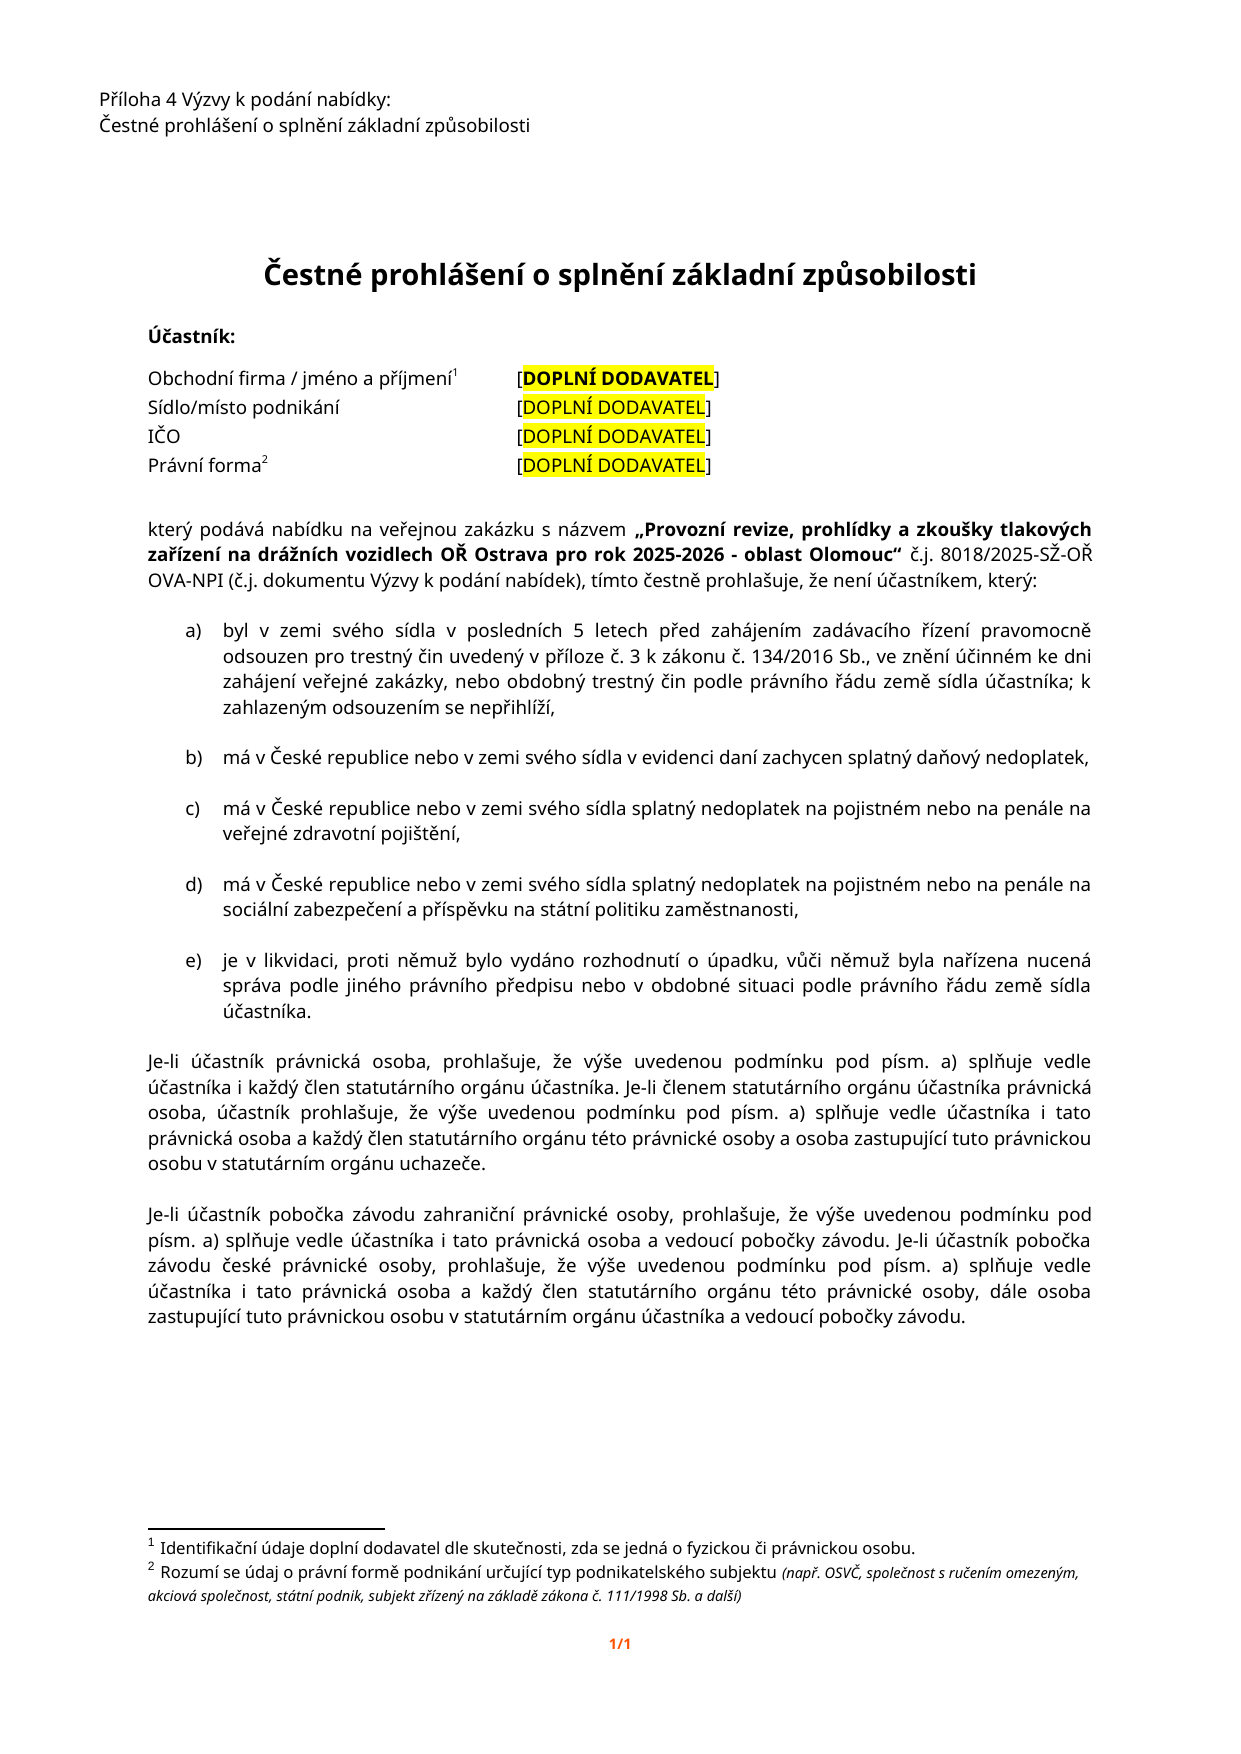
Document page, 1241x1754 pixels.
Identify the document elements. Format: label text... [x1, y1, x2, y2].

text Sídlo/místo podnikání [DOPLNÍ DODAVATEL] [148, 391, 1093, 420]
list má v České republice nebo v zemi svého sídla splatný nedoplatek na pojistném nebo na penále na sociální zabezpečení a příspěvku na státní politiku zaměstnanosti, [185, 871, 1093, 922]
list byl v zemi svého sídla v posledních 5 letech před zahájením zadávacího řízení pravomocně odsouzen pro trestný čin uvedený v příloze č. 3 k zákonu č. 134/2016 Sb., ve znění účinném ke dni zahájení veřejné zakázky, nebo obdobný trestný čin podle právního řádu země sídla účastníka; k zahlazeným odsouzením se nepřihlíží, [185, 617, 1093, 719]
list má v České republice nebo v zemi svého sídla v evidenci daní zachycen splatný daňový nedoplatek, [185, 744, 1093, 770]
text Obchodní firma / jméno a příjmení [148, 362, 1093, 391]
list je v likvidaci, proti němuž bylo vydáno rozhodnutí o úpadku, vůči němuž byla nařízena nucená správa podle jiného právního předpisu nebo v obdobné situaci podle právního řádu země sídla účastníka. [185, 947, 1093, 1024]
text Účastník: [148, 318, 1093, 349]
text IČO [148, 420, 1093, 449]
text Je-li účastník pobočka závodu zahraniční právnické osoby, prohlašuje, že výše uvedenou podmínku pod písm. a) splňuje vedle účastníka i tato právnická osoba a vedoucí pobočky závodu. Je-li účastník pobočka závodu české právnické osoby, prohlašuje, že výše uvedenou podmínku pod písm. a) splňuje vedle účastníka i tato právnická osoba a každý člen statutárního orgánu této právnické osoby, dále osoba zastupující tuto právnickou osobu v statutárním orgánu účastníka a vedoucí pobočky závodu. [148, 1202, 1093, 1329]
text Je-li účastník právnická osoba, prohlašuje, že výše uvedenou podmínku pod písm. a) splňuje vedle účastníka i každý člen statutárního orgánu účastníka. Je-li členem statutárního orgánu účastníka právnická osoba, účastník prohlašuje, že výše uvedenou podmínku pod písm. a) splňuje vedle účastníka i tato právnická osoba a každý člen statutárního orgánu této právnické osoby a osoba zastupující tuto právnickou osobu v statutárním orgánu uchazeče. [148, 1049, 1093, 1176]
title Čestné prohlášení o splnění základní způsobilosti [148, 254, 1093, 293]
text Právní forma [148, 449, 1093, 478]
text který podává nabídku na veřejnou zakázku s názvem „Provozní revize, prohlídky a zkoušky tlakových zařízení na drážních vozidlech OŘ Ostrava pro rok 2025-2026 - oblast Olomouc“ č.j. 8018/2025-SŽ-OŘ OVA-NPI (č.j. dokumentu Výzvy k podání nabídek), tímto čestně prohlašuje, že není účastníkem, který: [148, 516, 1093, 592]
list má v České republice nebo v zemi svého sídla splatný nedoplatek na pojistném nebo na penále na veřejné zdravotní pojištění, [185, 795, 1093, 846]
